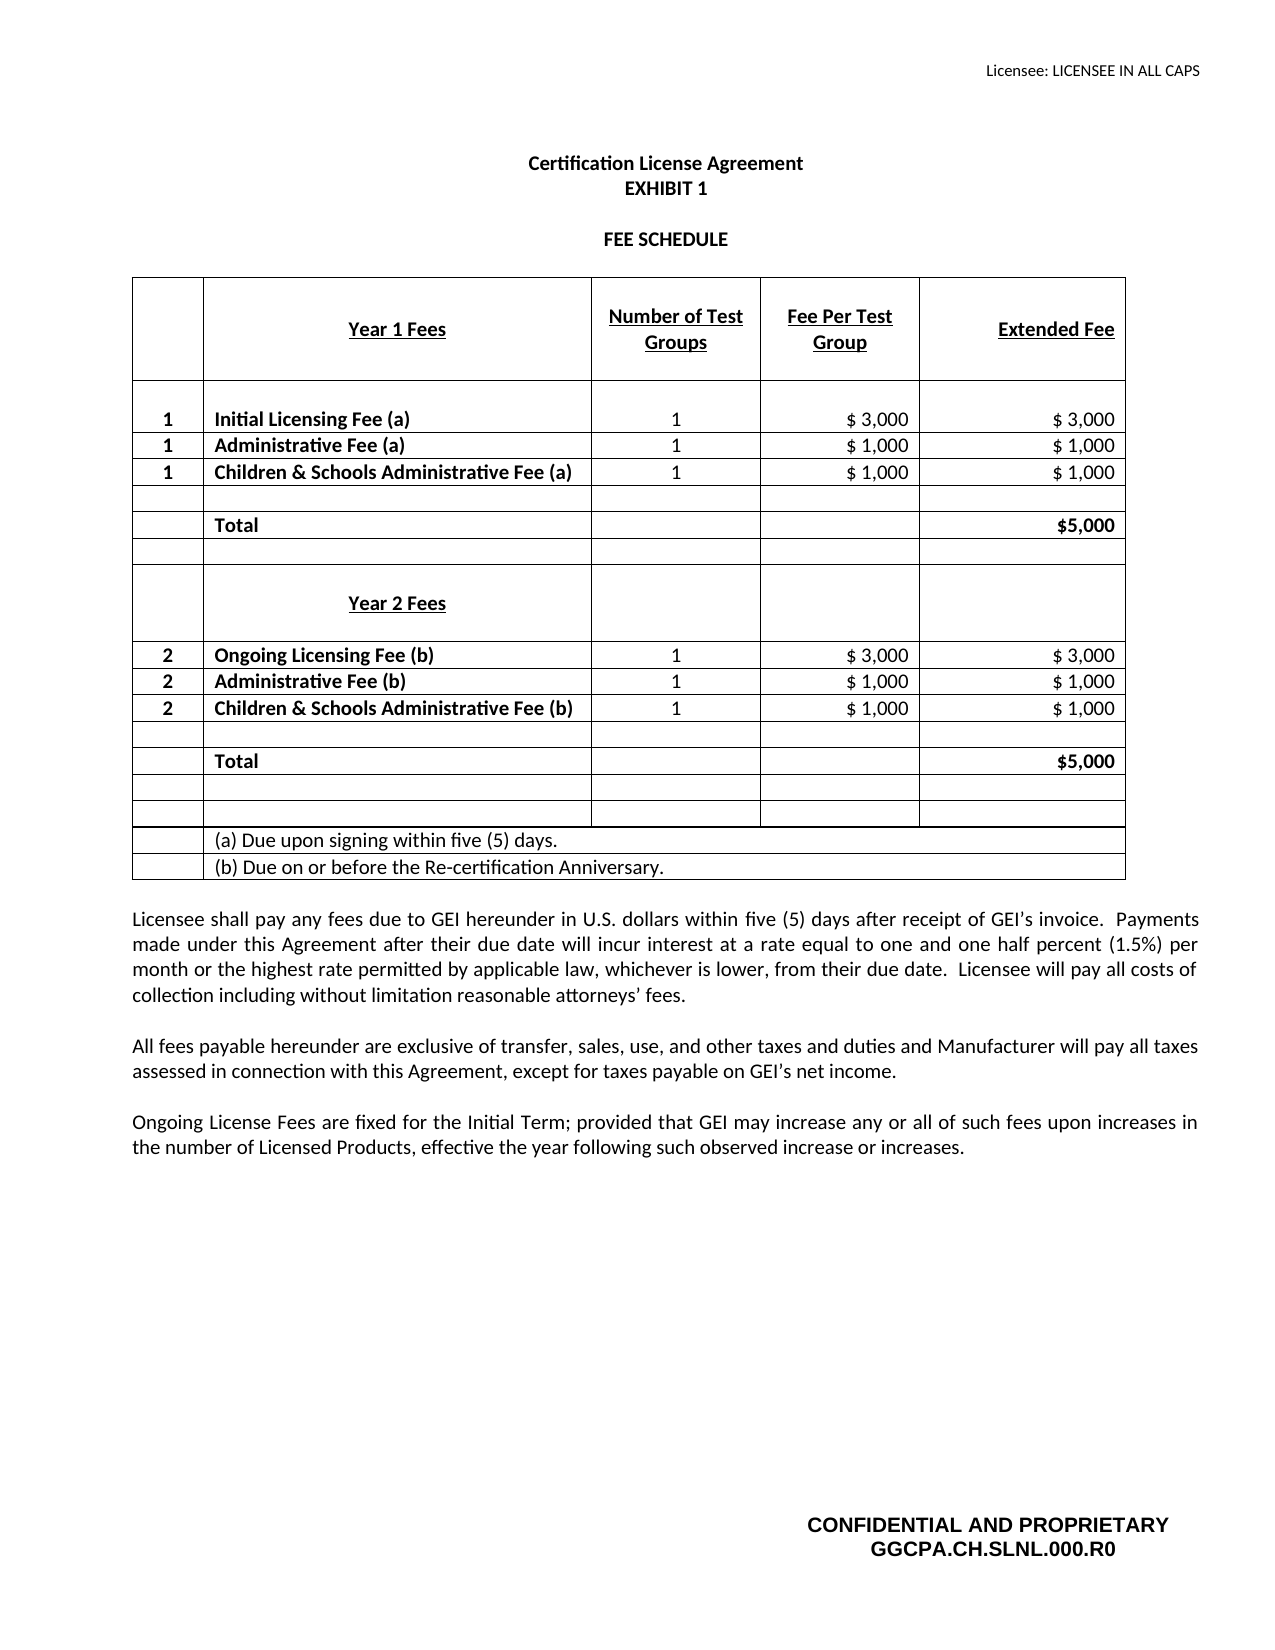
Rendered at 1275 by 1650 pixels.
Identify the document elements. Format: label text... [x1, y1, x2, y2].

table_cell [761, 565, 919, 641]
table_cell [592, 512, 760, 537]
table_cell [920, 775, 1125, 800]
table_cell 1 [592, 669, 760, 694]
table_cell [920, 801, 1125, 826]
table_cell $ 3,000 [920, 381, 1125, 432]
table_cell $ 3,000 [761, 381, 919, 432]
table_cell [592, 722, 760, 747]
table_cell [133, 748, 203, 773]
table_cell [133, 565, 203, 641]
table_cell 1 [133, 381, 203, 432]
table_cell (b) Due on or before the Re-certification Anniversary. [204, 854, 1125, 879]
table_cell 2 [133, 695, 203, 721]
text Licensee shall pay any fees due to GEI hereunder in U.S. dollars within five (5) days after receipt of GEI’s invoice. Payments made under this Agreement after their due date will incur interest at a rate equal to one and one half percent (1.5%) per month or the highest rate permitted by applicable law, whichever is lower, from their due date. Licensee will pay all costs of collection including without limitation reasonable attorneys’ fees. [132, 906, 1200, 1007]
table_cell Year 2 Fees [204, 565, 591, 641]
table_cell 1 [133, 433, 203, 458]
table_cell [761, 512, 919, 537]
table_cell [761, 486, 919, 511]
table_cell [133, 854, 203, 879]
table_cell 2 [133, 669, 203, 694]
table_cell [133, 539, 203, 564]
table_cell $ 1,000 [920, 433, 1125, 458]
table_cell $5,000 [920, 512, 1125, 537]
table_cell $ 1,000 [761, 433, 919, 458]
table_cell 2 [133, 642, 203, 668]
table_cell [204, 539, 591, 564]
table_cell [204, 775, 591, 800]
table_cell (a) Due upon signing within five (5) days. [204, 828, 1125, 853]
text Certification License Agreement [132, 150, 1200, 175]
table_cell Total [204, 748, 591, 773]
table_cell Children & Schools Administrative Fee (a) [204, 459, 591, 484]
table_cell 1 [592, 459, 760, 484]
table_cell [133, 801, 203, 826]
text All fees payable hereunder are exclusive of transfer, sales, use, and other taxes and duties and Manufacturer will pay all taxes assessed in connection with this Agreement, except for taxes payable on GEI’s net income. [132, 1033, 1200, 1084]
table_cell Administrative Fee (a) [204, 433, 591, 458]
table_cell $ 3,000 [920, 642, 1125, 668]
table_cell $ 1,000 [761, 695, 919, 721]
table_cell Children & Schools Administrative Fee (b) [204, 695, 591, 721]
table_cell [204, 722, 591, 747]
table_header Year 1 Fees [204, 278, 591, 380]
table_header Fee Per Test Group [761, 278, 919, 380]
table_cell Initial Licensing Fee (a) [204, 381, 591, 432]
table_cell 1 [133, 459, 203, 484]
table_cell [920, 539, 1125, 564]
table_cell $ 3,000 [761, 642, 919, 668]
table_cell [592, 565, 760, 641]
table_cell Administrative Fee (b) [204, 669, 591, 694]
table_cell [133, 722, 203, 747]
table_cell [133, 486, 203, 511]
table_cell 1 [592, 642, 760, 668]
table_cell [592, 486, 760, 511]
table_cell 1 [592, 381, 760, 432]
table_cell [592, 801, 760, 826]
table_cell Total [204, 512, 591, 537]
table_cell [920, 722, 1125, 747]
table_cell [592, 748, 760, 773]
table_cell [761, 722, 919, 747]
table_cell [761, 801, 919, 826]
table_header Number of Test Groups [592, 278, 760, 380]
table_cell $5,000 [920, 748, 1125, 773]
table_cell [761, 539, 919, 564]
table_cell [592, 775, 760, 800]
table_cell [133, 828, 203, 853]
text EXHIBIT 1 [132, 175, 1200, 201]
table_cell $ 1,000 [761, 669, 919, 694]
text Ongoing License Fees are fixed for the Initial Term; provided that GEI may increase any or all of such fees upon increases in the number of Licensed Products, effective the year following such observed increase or increases. [132, 1109, 1200, 1160]
table_cell [133, 775, 203, 800]
table_header [133, 278, 203, 380]
table_cell [592, 539, 760, 564]
text FEE SCHEDULE [132, 226, 1200, 252]
table_cell $ 1,000 [920, 695, 1125, 721]
table_cell [920, 486, 1125, 511]
table_cell 1 [592, 433, 760, 458]
table_cell [133, 512, 203, 537]
table_cell [204, 801, 591, 826]
table_cell [920, 565, 1125, 641]
table_cell [761, 775, 919, 800]
table_cell $ 1,000 [920, 459, 1125, 484]
table_header Extended Fee [920, 278, 1125, 380]
table_cell $ 1,000 [761, 459, 919, 484]
table_cell [761, 748, 919, 773]
table_cell $ 1,000 [920, 669, 1125, 694]
table_cell Ongoing Licensing Fee (b) [204, 642, 591, 668]
table_cell 1 [592, 695, 760, 721]
table_cell [204, 486, 591, 511]
